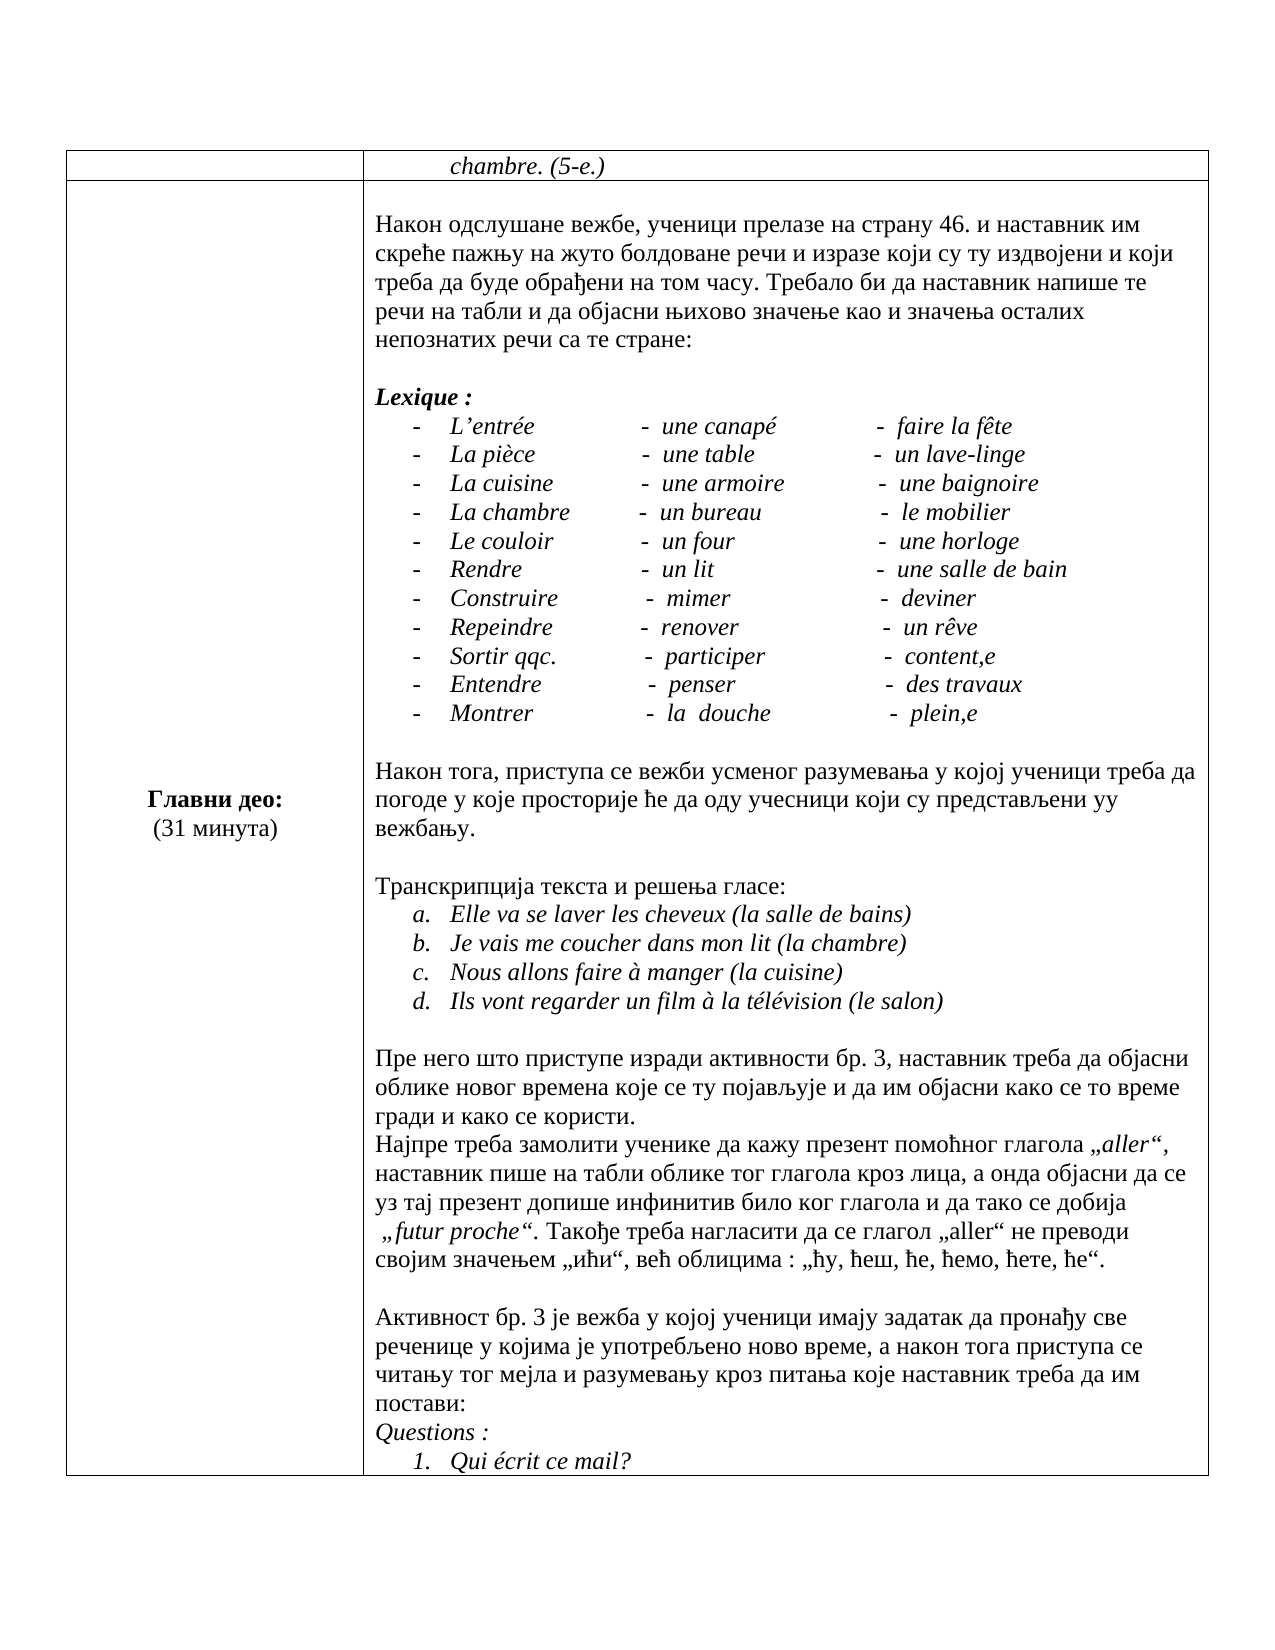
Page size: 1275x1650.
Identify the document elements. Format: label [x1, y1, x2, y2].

table_cell [364, 151, 1208, 180]
table_cell [67, 151, 363, 180]
table_cell [364, 181, 1208, 1474]
table_cell [67, 181, 363, 1474]
